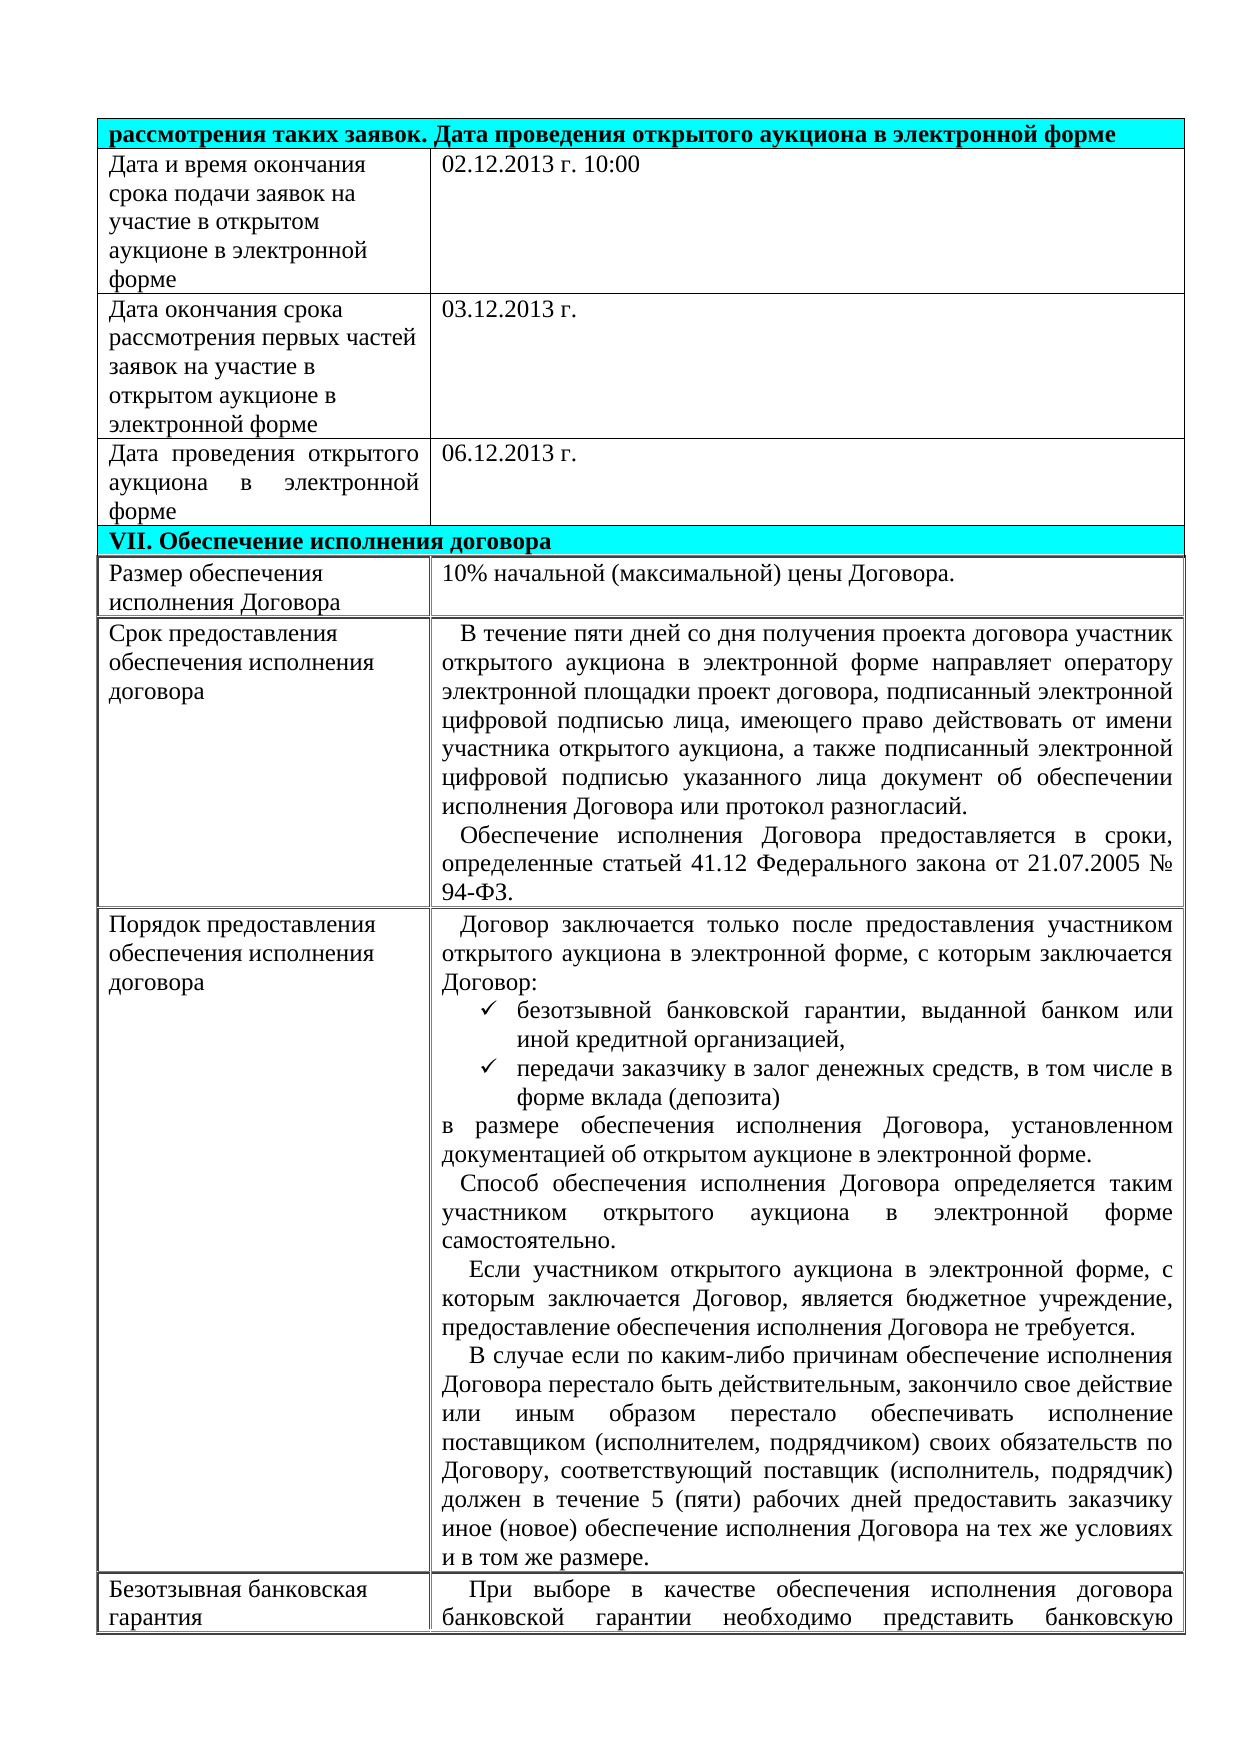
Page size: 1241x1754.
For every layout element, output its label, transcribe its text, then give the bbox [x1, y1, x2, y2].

table_cell VII. Обеспечение исполнения договора [98, 526, 1184, 554]
table_cell Договор заключается только после предоставления участником открытого аукциона в электронной форме, с которым заключается Договор: безотзывной банковской гарантии, выданной банком или иной кредитной организацией, передачи заказчику в залог денежных средств, в том числе в форме вклада (депозита) в размере обеспечения исполнения Договора, установленном документацией об открытом аукционе в электронной форме. Способ обеспечения исполнения Договора определяется таким участником открытого аукциона в электронной форме самостоятельно. Если участником открытого аукциона в электронной форме, с которым заключается Договор, является бюджетное учреждение, предоставление обеспечения исполнения Договора не требуется. В случае если по каким-либо причинам обеспечение исполнения Договора перестало быть действительным, закончило свое действие или иным образом перестало обеспечивать исполнение поставщиком (исполнителем, подрядчиком) своих обязательств по Договору, соответствующий поставщик (исполнитель, подрядчик) должен в течение 5 (пяти) рабочих дней предоставить заказчику иное (новое) обеспечение исполнения Договора на тех же условиях и в том же размере. [432, 909, 1183, 1571]
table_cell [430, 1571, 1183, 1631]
table_cell В течение пяти дней со дня получения проекта договора участник открытого аукциона в электронной форме направляет оператору электронной площадки проект договора, подписанный электронной цифровой подписью лица, имеющего право действовать от имени участника открытого аукциона, а также подписанный электронной цифровой подписью указанного лица документ об обеспечении исполнения Договора или протокол разногласий. Обеспечение исполнения Договора предоставляется в сроки, определенные статьей 41.12 Федерального закона от 21.07.2005 № 94-ФЗ. [432, 619, 1183, 906]
table_cell 03.12.2013 г. [431, 294, 1184, 437]
table_cell 02.12.2013 г. 10:00 [431, 149, 1184, 293]
table_cell Дата и время окончания срока подачи заявок на участие в открытом аукционе в электронной форме [98, 149, 430, 293]
table_cell Порядок предоставления обеспечения исполнения договора [99, 909, 429, 1571]
table_cell Срок предоставления обеспечения исполнения договора [99, 619, 429, 906]
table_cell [99, 1574, 430, 1631]
table_cell Размер обеспечения исполнения Договора [99, 558, 429, 615]
table_cell Дата окончания срока рассмотрения первых частей заявок на участие в открытом аукционе в электронной форме [98, 294, 430, 437]
table_cell Дата проведения открытого аукциона в электронной форме [98, 439, 430, 525]
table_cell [98, 119, 1184, 148]
table_cell 06.12.2013 г. [431, 439, 1184, 525]
table_cell 10% начальной (максимальной) цены Договора. [432, 558, 1183, 615]
